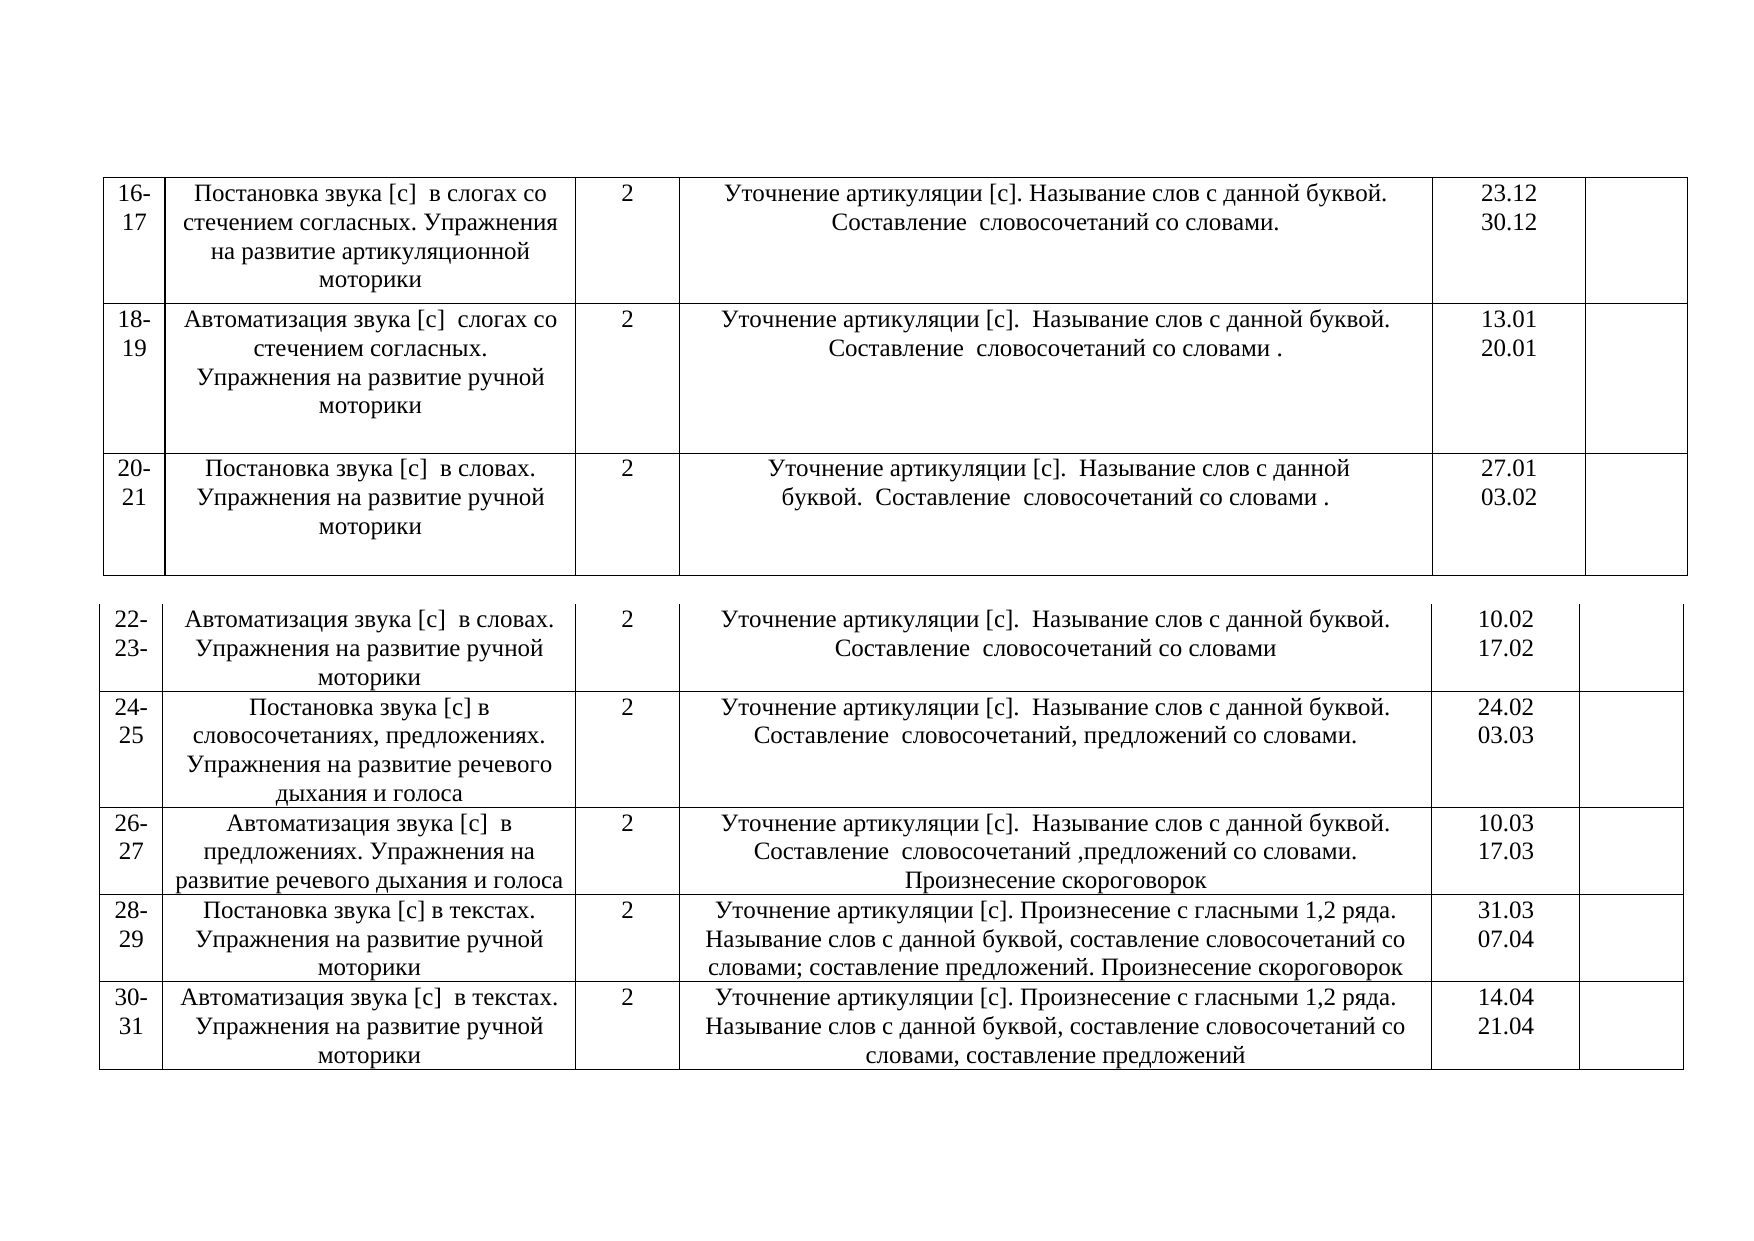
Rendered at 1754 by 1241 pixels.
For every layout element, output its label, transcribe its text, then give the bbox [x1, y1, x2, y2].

table_header [1580, 604, 1683, 691]
table_cell Автоматизация звука [c] в предложениях. Упражнения на развитие речевого дыхания и голоса [163, 808, 575, 894]
table_cell 20-21 [104, 454, 164, 574]
table_header 2 [576, 604, 679, 691]
table_cell Уточнение артикуляции [с]. Называние слов с данной буквой. Составление словосочетаний со словами . [680, 454, 1432, 574]
table_cell Постановка звука [c] в слогах со стечением согласных. Упражнения на развитие артикуляционной моторики [166, 178, 575, 303]
table_cell 26- 27 [100, 808, 162, 894]
table_cell 28- 29 [100, 895, 162, 981]
table_cell 2 [576, 808, 679, 894]
table_cell 24- 25 [100, 692, 162, 807]
table_cell Постановка звука [c] в словосочетаниях, предложениях. Упражнения на развитие речевого дыхания и голоса [163, 692, 575, 807]
table_cell Постановка звука [c] в текстах. Упражнения на развитие ручной моторики [163, 895, 575, 981]
table_cell 14.04 21.04 [1432, 982, 1579, 1068]
table_cell Автоматизация звука [c] слогах со стечением согласных. Упражнения на развитие ручной моторики [166, 304, 575, 452]
table_cell [1580, 982, 1683, 1068]
table_cell 27.01 03.02 [1433, 454, 1585, 574]
table_cell 2 [576, 178, 679, 303]
table_cell Уточнение артикуляции [с]. Произнесение с гласными 1,2 ряда. Называние слов с данной буквой, составление словосочетаний со словами; составление предложений. Произнесение скороговорок [680, 895, 1431, 981]
table_cell [1586, 454, 1687, 574]
table_cell Уточнение артикуляции [с]. Произнесение с гласными 1,2 ряда. Называние слов с данной буквой, составление словосочетаний со словами, составление предложений [680, 982, 1431, 1068]
table_cell Постановка звука [c] в словах. Упражнения на развитие ручной моторики [166, 454, 575, 574]
table_cell 30-31 [100, 982, 162, 1068]
table_cell Автоматизация звука [c] в текстах. Упражнения на развитие ручной моторики [163, 982, 575, 1068]
table_cell 23.12 30.12 [1433, 178, 1585, 303]
table_cell 31.03 07.04 [1432, 895, 1579, 981]
table_cell [1580, 808, 1683, 894]
table_cell Уточнение артикуляции [с]. Называние слов с данной буквой. Составление словосочетаний со словами . [680, 304, 1432, 452]
table_cell [1586, 304, 1687, 452]
table_cell 16-17 [104, 178, 164, 303]
table_cell 2 [576, 895, 679, 981]
table_cell [1586, 178, 1687, 303]
table_cell Уточнение артикуляции [с]. Называние слов с данной буквой. Составление словосочетаний ,предложений со словами. Произнесение скороговорок [680, 808, 1431, 894]
table_cell 13.01 20.01 [1433, 304, 1585, 452]
table_header Уточнение артикуляции [с]. Называние слов с данной буквой. Составление словосочетаний со словами [680, 604, 1431, 691]
table_cell Уточнение артикуляции [с]. Называние слов с данной буквой. Составление словосочетаний со словами. [680, 178, 1432, 303]
table_cell 2 [576, 454, 679, 574]
table_cell 18- 19 [104, 304, 164, 452]
table_cell 10.03 17.03 [1432, 808, 1579, 894]
table_cell Уточнение артикуляции [с]. Называние слов с данной буквой. Составление словосочетаний, предложений со словами. [680, 692, 1431, 807]
table_header 10.02 17.02 [1432, 604, 1579, 691]
table_cell 2 [576, 304, 679, 452]
table_cell 24.02 03.03 [1432, 692, 1579, 807]
table_cell 2 [576, 692, 679, 807]
table_header Автоматизация звука [c] в словах. Упражнения на развитие ручной моторики [163, 604, 575, 691]
table_cell 2 [576, 982, 679, 1068]
table_header 22-23- [100, 604, 162, 691]
table_cell [1580, 895, 1683, 981]
table_cell [1580, 692, 1683, 807]
